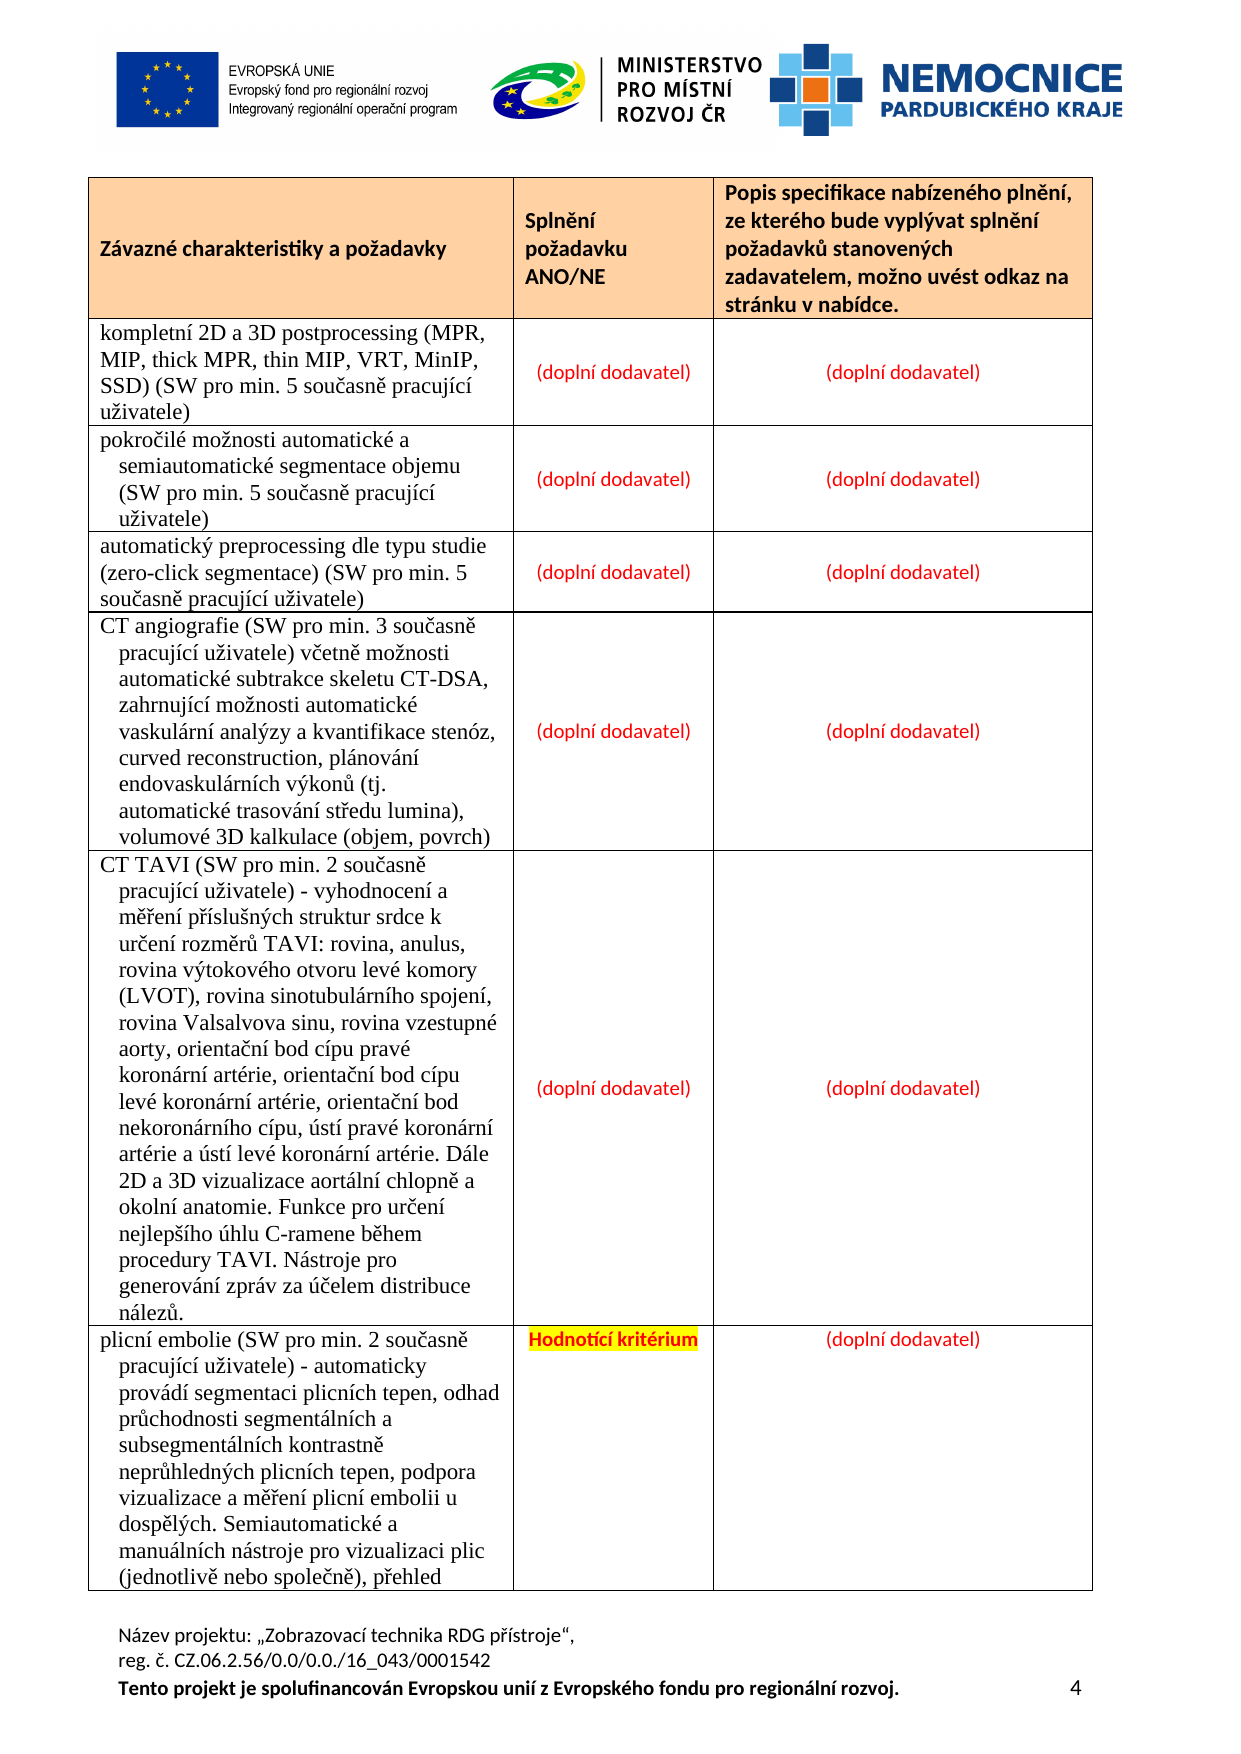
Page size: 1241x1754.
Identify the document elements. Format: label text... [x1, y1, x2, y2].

table_cell (doplní dodavatel) [514, 426, 713, 531]
table_cell (doplní dodavatel) [514, 851, 713, 1325]
table_cell (doplní dodavatel) [514, 319, 713, 425]
table_cell CT TAVI (SW pro min. 2 současně pracující uživatele) - vyhodnocení a měření příslušných struktur srdce k určení rozměrů TAVI: rovina, anulus, rovina výtokového otvoru levé komory (LVOT), rovina sinotubulárního spojení, rovina Valsalvova sinu, rovina vzestupné aorty, orientační bod cípu pravé koronární artérie, orientační bod cípu levé koronární artérie, orientační bod nekoronárního cípu, ústí pravé koronární artérie a ústí levé koronární artérie. Dále 2D a 3D vizualizace aortální chlopně a okolní anatomie. Funkce pro určení nejlepšího úhlu C-ramene během procedury TAVI. Nástroje pro generování zpráv za účelem distribuce nálezů. [89, 851, 513, 1325]
table_cell kompletní 2D a 3D postprocessing (MPR, MIP, thick MPR, thin MIP, VRT, MinIP, SSD) (SW pro min. 5 současně pracující uživatele) [89, 319, 513, 425]
table_cell (doplní dodavatel) [714, 1326, 1092, 1589]
table_cell (doplní dodavatel) [514, 532, 713, 611]
table_header Závazné charakteristiky a požadavky [89, 178, 513, 318]
table_cell Hodnotící kritérium [514, 1326, 713, 1589]
table_cell automatický preprocessing dle typu studie (zero-click segmentace) (SW pro min. 5 současně pracující uživatele) [89, 532, 513, 611]
table_cell (doplní dodavatel) [714, 532, 1092, 611]
table_cell (doplní dodavatel) [714, 613, 1092, 849]
table_cell (doplní dodavatel) [714, 851, 1092, 1325]
table_cell CT angiografie (SW pro min. 3 současně pracující uživatele) včetně možnosti automatické subtrakce skeletu CT-DSA, zahrnující možnosti automatické vaskulární analýzy a kvantifikace stenóz, curved reconstruction, plánování endovaskulárních výkonů (tj. automatické trasování středu lumina), volumové 3D kalkulace (objem, povrch) [89, 613, 513, 849]
table_header Popis specifikace nabízeného plnění, ze kterého bude vyplývat splnění požadavků stanovených zadavatelem, možno uvést odkaz na stránku v nabídce. [714, 178, 1092, 318]
table_cell pokročilé možnosti automatické a semiautomatické segmentace objemu (SW pro min. 5 současně pracující uživatele) [89, 426, 513, 531]
table_header Splnění požadavku ANO/NE [514, 178, 713, 318]
table_cell (doplní dodavatel) [714, 319, 1092, 425]
table_cell (doplní dodavatel) [714, 426, 1092, 531]
table_cell (doplní dodavatel) [514, 613, 713, 849]
picture [94, 26, 1123, 152]
